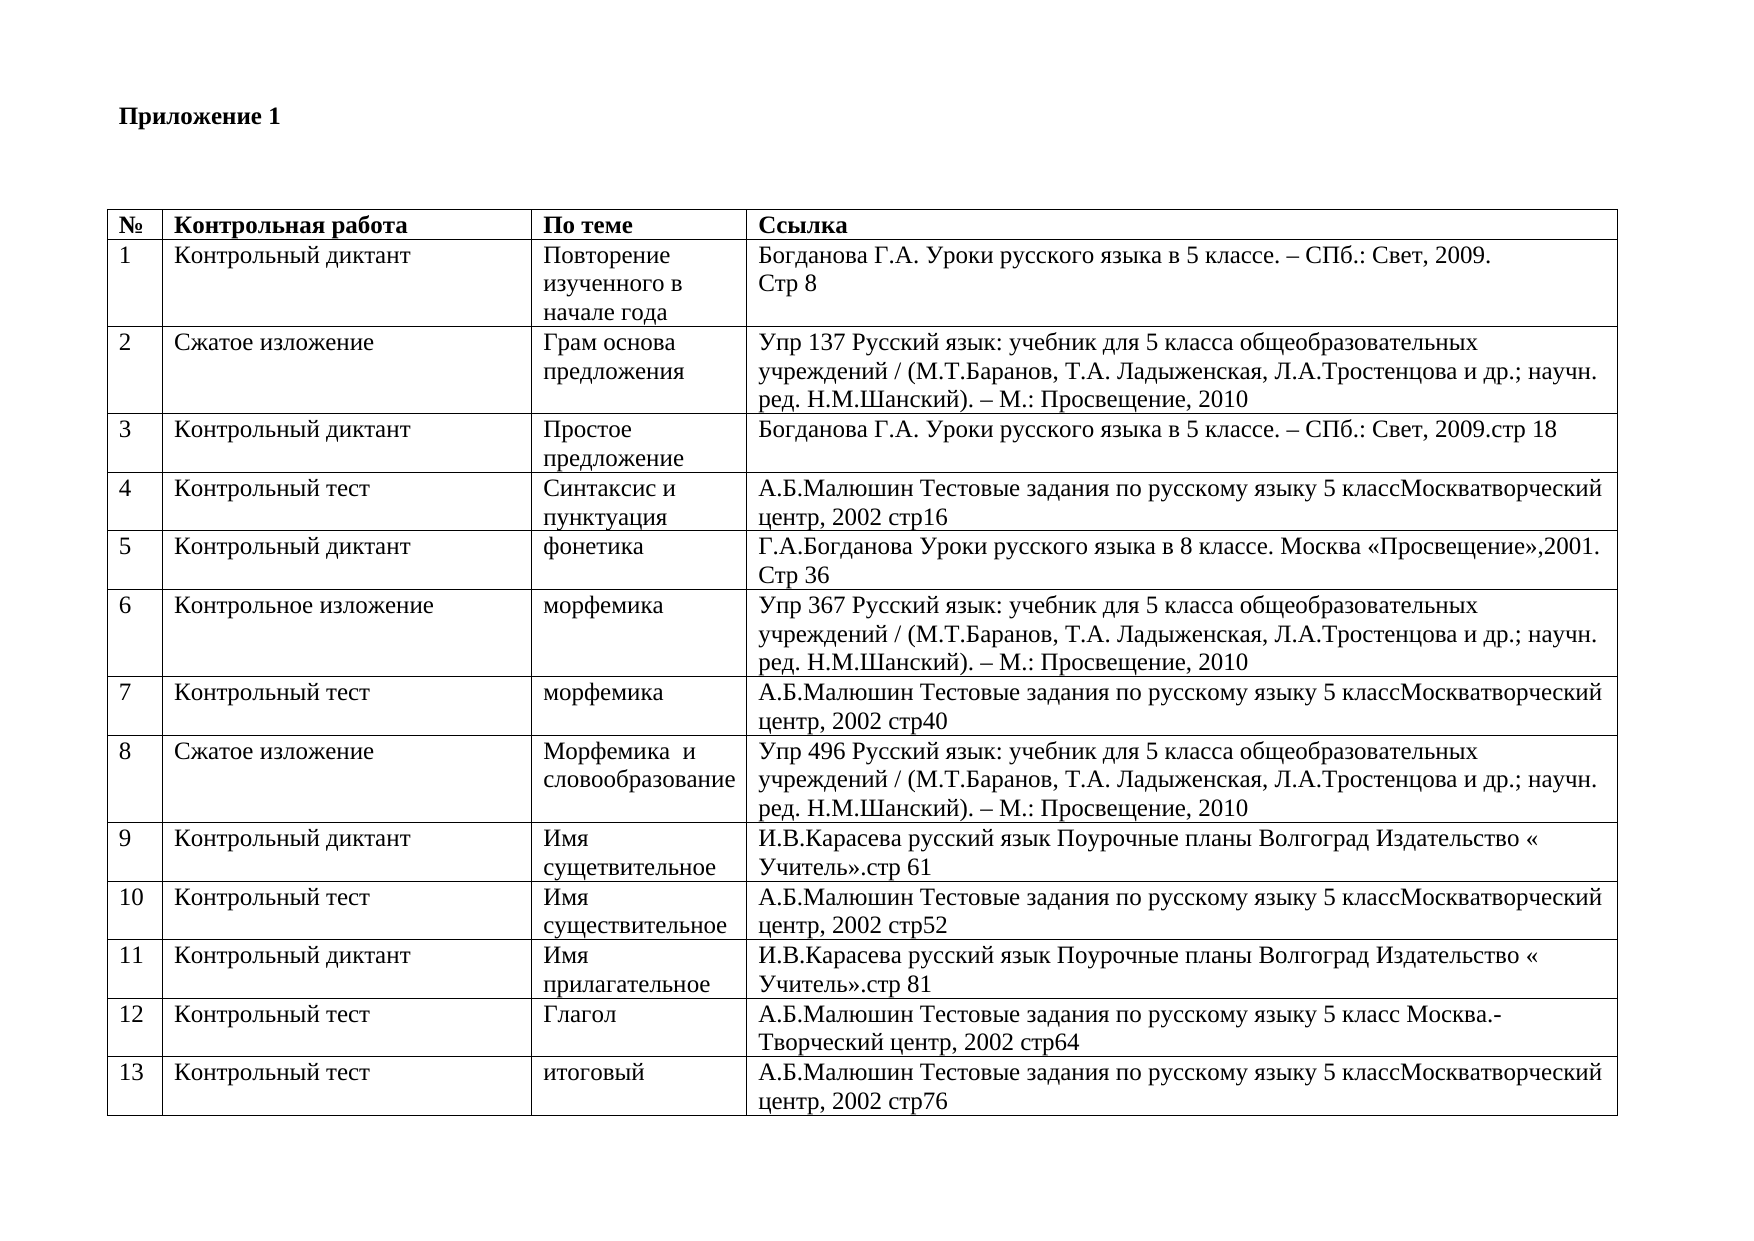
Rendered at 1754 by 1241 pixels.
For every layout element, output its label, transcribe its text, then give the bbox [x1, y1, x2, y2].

table_header Контрольная работа [163, 210, 531, 239]
table_cell Контрольный тест [163, 677, 531, 735]
table_header По теме [532, 210, 746, 239]
table_cell Контрольный диктант [163, 414, 531, 472]
table_cell Контрольный тест [163, 999, 531, 1056]
text Приложение 1 [118, 101, 1635, 130]
table_cell 11 [108, 940, 162, 998]
table_cell Контрольный диктант [163, 240, 531, 326]
table_cell Сжатое изложение [163, 736, 531, 822]
table_cell 4 [108, 473, 162, 530]
table_cell Имя существительное [532, 882, 746, 939]
table_cell Глагол [532, 999, 746, 1056]
table_cell 13 [108, 1057, 162, 1115]
table_cell И.В.Карасева русский язык Поурочные планы Волгоград Издательство « Учитель».стр 81 [747, 940, 1617, 998]
table_cell Синтаксис и пунктуация [532, 473, 746, 530]
table_cell Упр 496 Русский язык: учебник для 5 класса общеобразовательных учреждений / (М.Т.Баранов, Т.А. Ладыженская, Л.А.Тростенцова и др.; научн. ред. Н.М.Шанский). – М.: Просвещение, 2010 [747, 736, 1617, 822]
table_cell Контрольный диктант [163, 823, 531, 881]
table_cell 10 [108, 882, 162, 939]
table_cell 8 [108, 736, 162, 822]
table_cell 5 [108, 531, 162, 589]
table_cell Контрольный тест [163, 473, 531, 530]
table_cell 7 [108, 677, 162, 735]
table_cell 12 [108, 999, 162, 1056]
table_cell Имя прилагательное [532, 940, 746, 998]
table_cell Контрольное изложение [163, 590, 531, 676]
table_cell 2 [108, 327, 162, 413]
table_cell итоговый [532, 1057, 746, 1115]
table_cell Грам основа предложения [532, 327, 746, 413]
table_cell Г.А.Богданова Уроки русского языка в 8 классе. Москва «Просвещение»,2001. Стр 36 [747, 531, 1617, 589]
table_cell Сжатое изложение [163, 327, 531, 413]
table_cell Богданова Г.А. Уроки русского языка в 5 классе. – СПб.: Свет, 2009.стр 18 [747, 414, 1617, 472]
table_cell Упр 367 Русский язык: учебник для 5 класса общеобразовательных учреждений / (М.Т.Баранов, Т.А. Ладыженская, Л.А.Тростенцова и др.; научн. ред. Н.М.Шанский). – М.: Просвещение, 2010 [747, 590, 1617, 676]
table_cell А.Б.Малюшин Тестовые задания по русскому языку 5 классМоскватворческий центр, 2002 стр76 [747, 1057, 1617, 1115]
table_cell фонетика [532, 531, 746, 589]
table_cell И.В.Карасева русский язык Поурочные планы Волгоград Издательство « Учитель».стр 61 [747, 823, 1617, 881]
table_header Ссылка [747, 210, 1617, 239]
table_cell Имя сущетвительное [532, 823, 746, 881]
table_cell Богданова Г.А. Уроки русского языка в 5 классе. – СПб.: Свет, 2009. Стр 8 [747, 240, 1617, 326]
table_cell Повторение изученного в начале года [532, 240, 746, 326]
table_cell Простое предложение [532, 414, 746, 472]
table_cell Упр 137 Русский язык: учебник для 5 класса общеобразовательных учреждений / (М.Т.Баранов, Т.А. Ладыженская, Л.А.Тростенцова и др.; научн. ред. Н.М.Шанский). – М.: Просвещение, 2010 [747, 327, 1617, 413]
table_cell А.Б.Малюшин Тестовые задания по русскому языку 5 классМоскватворческий центр, 2002 стр52 [747, 882, 1617, 939]
table_cell морфемика [532, 677, 746, 735]
table_cell 3 [108, 414, 162, 472]
table_cell 6 [108, 590, 162, 676]
table_cell 1 [108, 240, 162, 326]
table_cell А.Б.Малюшин Тестовые задания по русскому языку 5 классМоскватворческий центр, 2002 стр16 [747, 473, 1617, 530]
table_header № [108, 210, 162, 239]
table_cell Контрольный диктант [163, 531, 531, 589]
table_cell морфемика [532, 590, 746, 676]
table_cell Контрольный тест [163, 882, 531, 939]
table_cell Контрольный тест [163, 1057, 531, 1115]
table_cell Контрольный диктант [163, 940, 531, 998]
table_cell 9 [108, 823, 162, 881]
table_cell А.Б.Малюшин Тестовые задания по русскому языку 5 классМоскватворческий центр, 2002 стр40 [747, 677, 1617, 735]
table_cell Морфемика и словообразование [532, 736, 746, 822]
table_cell А.Б.Малюшин Тестовые задания по русскому языку 5 класс Москва.- Творческий центр, 2002 стр64 [747, 999, 1617, 1056]
